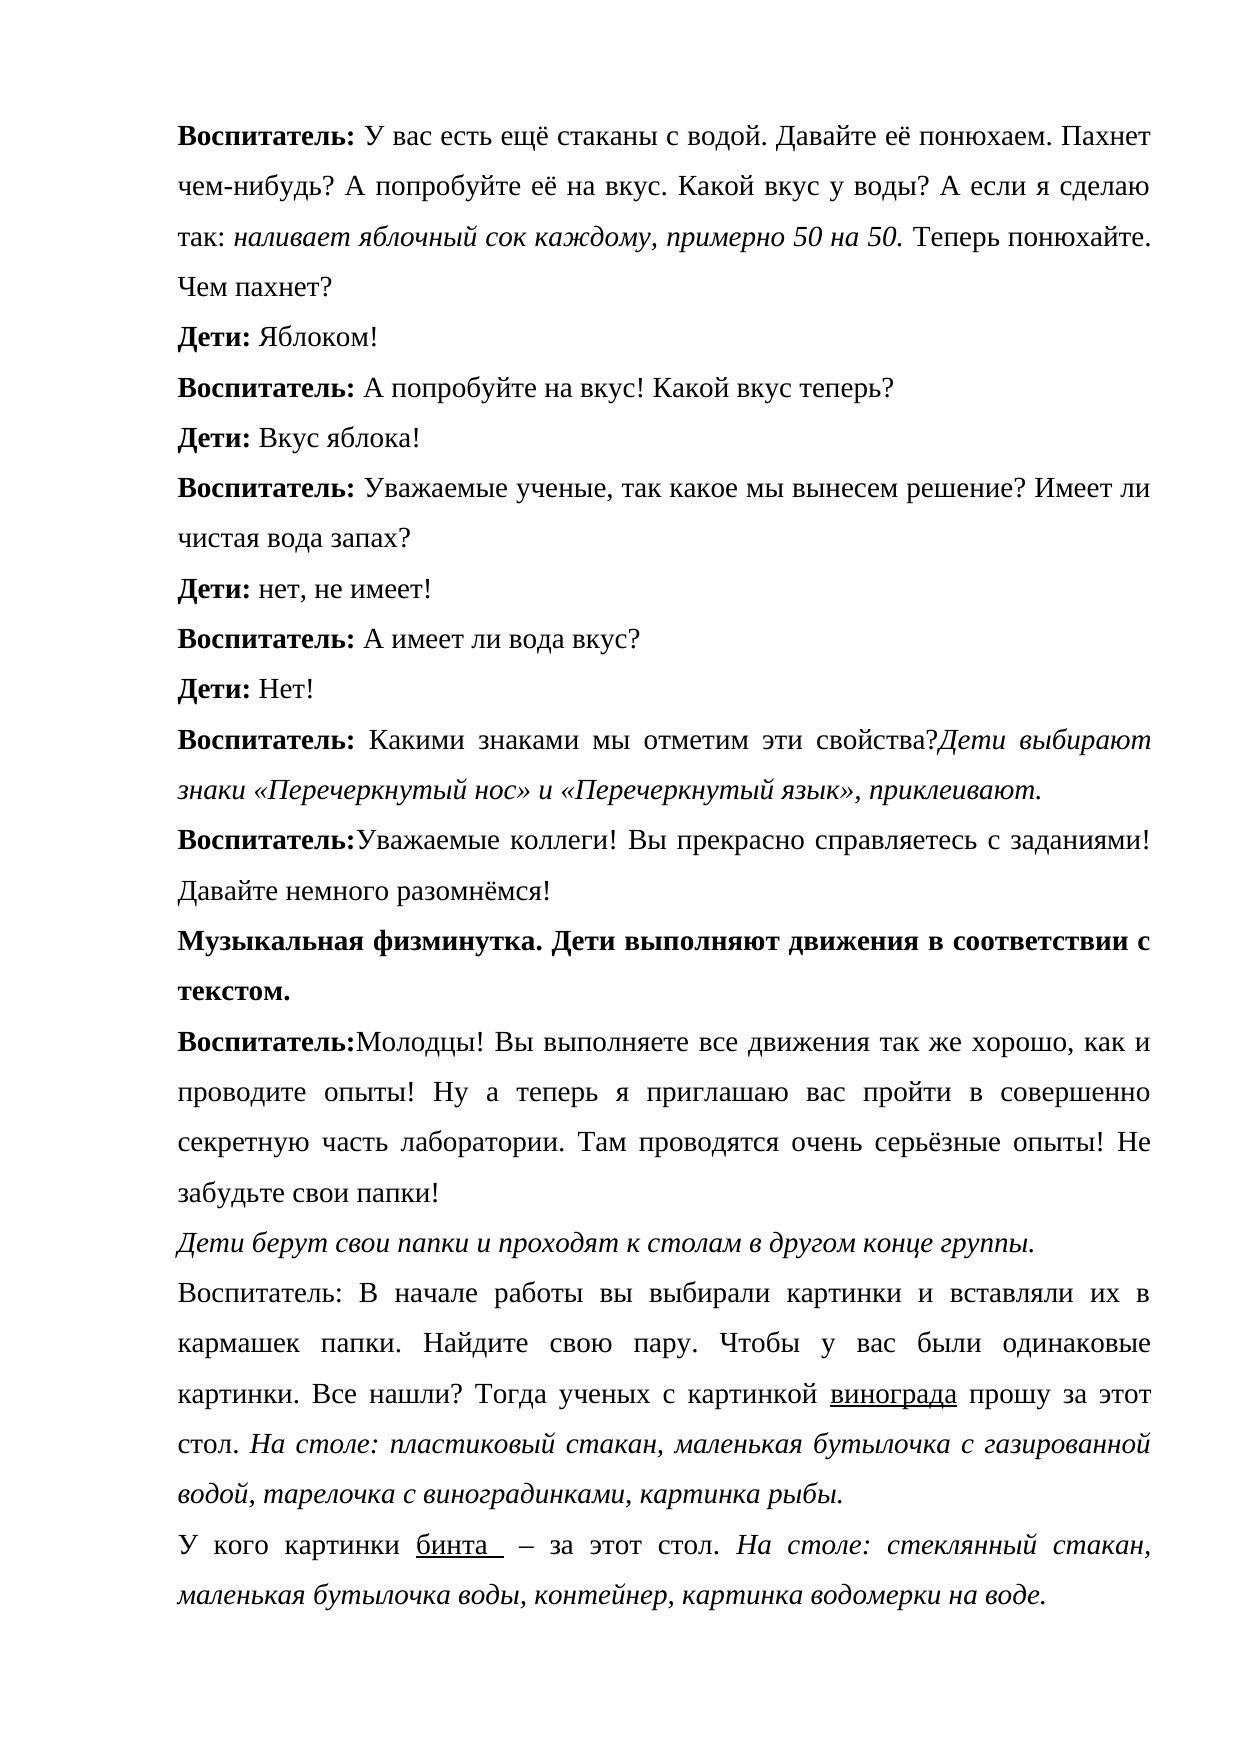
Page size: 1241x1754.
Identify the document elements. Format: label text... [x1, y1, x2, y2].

text Дети: Нет! [177, 672, 1152, 705]
text Воспитатель: Какими знаками мы отметим эти свойства?Дети выбирают знаки «Перечеркнутый нос» и «Перечеркнутый язык», приклеивают. [177, 722, 1152, 806]
text Музыкальная физминутка. Дети выполняют движения в соответствии с текстом. [177, 923, 1152, 1007]
text Воспитатель:Молодцы! Вы выполняете все движения так же хорошо, как и проводите опыты! Ну а теперь я приглашаю вас пройти в совершенно секретную часть лаборатории. Там проводятся очень серьёзные опыты! Не забудьте свои папки! [177, 1024, 1152, 1208]
text Воспитатель: У вас есть ещё стаканы с водой. Давайте её понюхаем. Пахнет чем-нибудь? А попробуйте её на вкус. Какой вкус у воды? А если я сделаю так: наливает яблочный сок каждому, примерно 50 на 50. Теперь понюхайте. Чем пахнет? [177, 118, 1152, 303]
text Воспитатель:Уважаемые коллеги! Вы прекрасно справляетесь с заданиями! Давайте немного разомнёмся! [177, 822, 1152, 906]
text Воспитатель: А попробуйте на вкус! Какой вкус теперь? [177, 370, 1152, 403]
text У кого картинки бинта – за этот стол. На столе: стеклянный стакан, маленькая бутылочка воды, контейнер, картинка водомерки на воде. [177, 1527, 1152, 1611]
text Дети: Вкус яблока! [177, 420, 1152, 453]
text Дети: нет, не имеет! [177, 571, 1152, 604]
text Дети берут свои папки и проходят к столам в другом конце группы. [177, 1225, 1152, 1258]
text Воспитатель: Уважаемые ученые, так какое мы вынесем решение? Имеет ли чистая вода запах? [177, 470, 1152, 554]
text Воспитатель: А имеет ли вода вкус? [177, 621, 1152, 655]
text Воспитатель: В начале работы вы выбирали картинки и вставляли их в кармашек папки. Найдите свою пару. Чтобы у вас были одинаковые картинки. Все нашли? Тогда ученых с картинкой винограда прошу за этот стол. На столе: пластиковый стакан, маленькая бутылочка с газированной водой, тарелочка с виноградинками, картинка рыбы. [177, 1275, 1152, 1510]
text Дети: Яблоком! [177, 319, 1152, 353]
